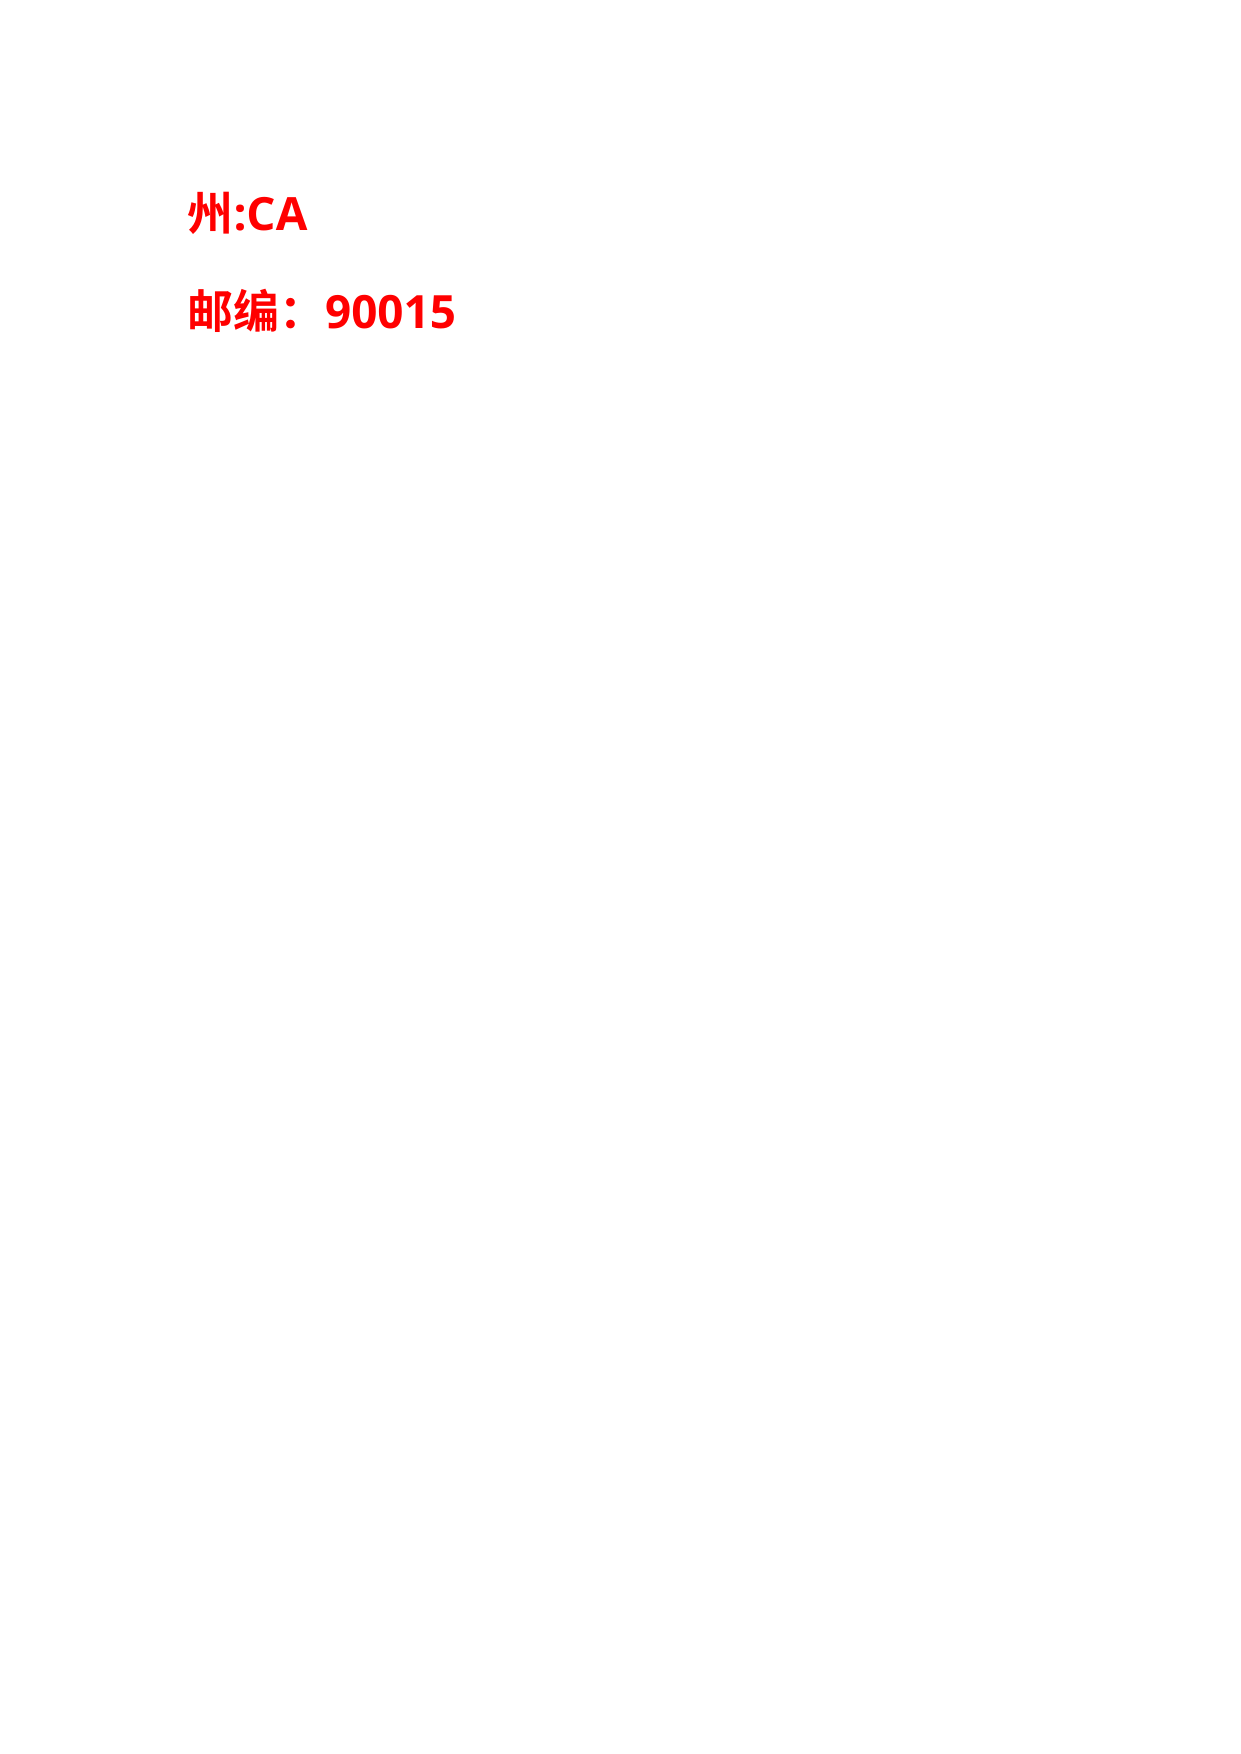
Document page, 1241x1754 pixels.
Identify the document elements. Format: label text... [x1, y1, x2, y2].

text 州:CA [187, 162, 1053, 259]
text 邮编：90015 [187, 259, 1053, 357]
